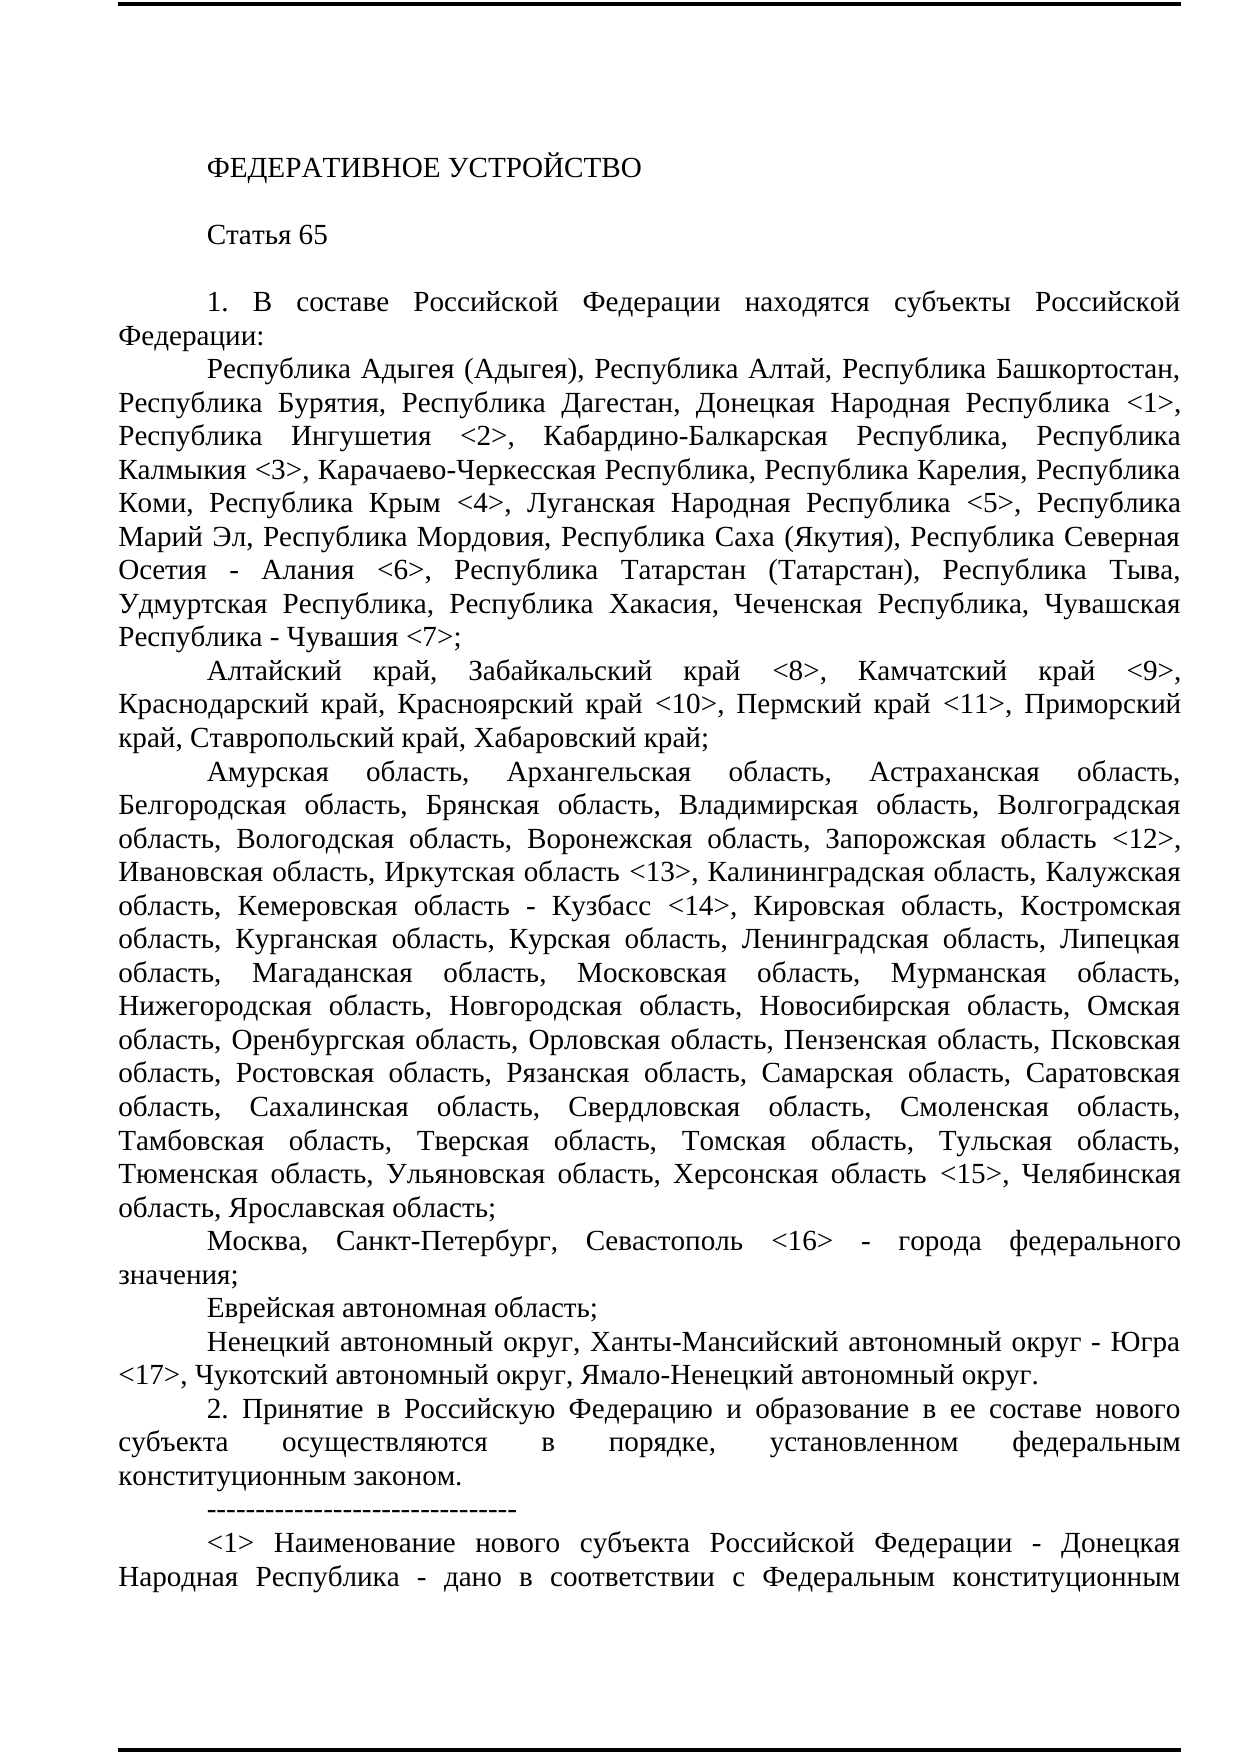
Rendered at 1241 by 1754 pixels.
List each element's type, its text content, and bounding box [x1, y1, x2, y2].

text 1. В составе Российской Федерации находятся субъекты Российской Федерации: [118, 284, 1181, 351]
text 2. Принятие в Российскую Федерацию и образование в ее составе нового субъекта осуществляются в порядке, установленном федеральным конституционным законом. [118, 1391, 1181, 1492]
text Республика Адыгея (Адыгея), Республика Алтай, Республика Башкортостан, Республика Бурятия, Республика Дагестан, Донецкая Народная Республика <1>, Республика Ингушетия <2>, Кабардино-Балкарская Республика, Республика Калмыкия <3>, Карачаево-Черкесская Республика, Республика Карелия, Республика Коми, Республика Крым <4>, Луганская Народная Республика <5>, Республика Марий Эл, Республика Мордовия, Республика Саха (Якутия), Республика Северная Осетия - Алания <6>, Республика Татарстан (Татарстан), Республика Тыва, Удмуртская Республика, Республика Хакасия, Чеченская Республика, Чувашская Республика - Чувашия <7>; [118, 351, 1181, 653]
text Амурская область, Архангельская область, Астраханская область, Белгородская область, Брянская область, Владимирская область, Волгоградская область, Вологодская область, Воронежская область, Запорожская область <12>, Ивановская область, Иркутская область <13>, Калининградская область, Калужская область, Кемеровская область - Кузбасс <14>, Кировская область, Костромская область, Курганская область, Курская область, Ленинградская область, Липецкая область, Магаданская область, Московская область, Мурманская область, Нижегородская область, Новгородская область, Новосибирская область, Омская область, Оренбургская область, Орловская область, Пензенская область, Псковская область, Ростовская область, Рязанская область, Самарская область, Саратовская область, Сахалинская область, Свердловская область, Смоленская область, Тамбовская область, Тверская область, Томская область, Тульская область, Тюменская область, Ульяновская область, Херсонская область <15>, Челябинская область, Ярославская область; [118, 754, 1181, 1223]
text ФЕДЕРАТИВНОЕ УСТРОЙСТВО [118, 150, 1181, 183]
text Статья 65 [118, 217, 1181, 251]
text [118, 1525, 1181, 1592]
text -------------------------------- [118, 1492, 1181, 1525]
text Еврейская автономная область; [118, 1290, 1181, 1324]
text Москва, Санкт-Петербург, Севастополь <16> - города федерального значения; [118, 1223, 1181, 1290]
text Ненецкий автономный округ, Ханты-Мансийский автономный округ - Югра <17>, Чукотский автономный округ, Ямало-Ненецкий автономный округ. [118, 1324, 1181, 1391]
text Алтайский край, Забайкальский край <8>, Камчатский край <9>, Краснодарский край, Красноярский край <10>, Пермский край <11>, Приморский край, Ставропольский край, Хабаровский край; [118, 653, 1181, 754]
